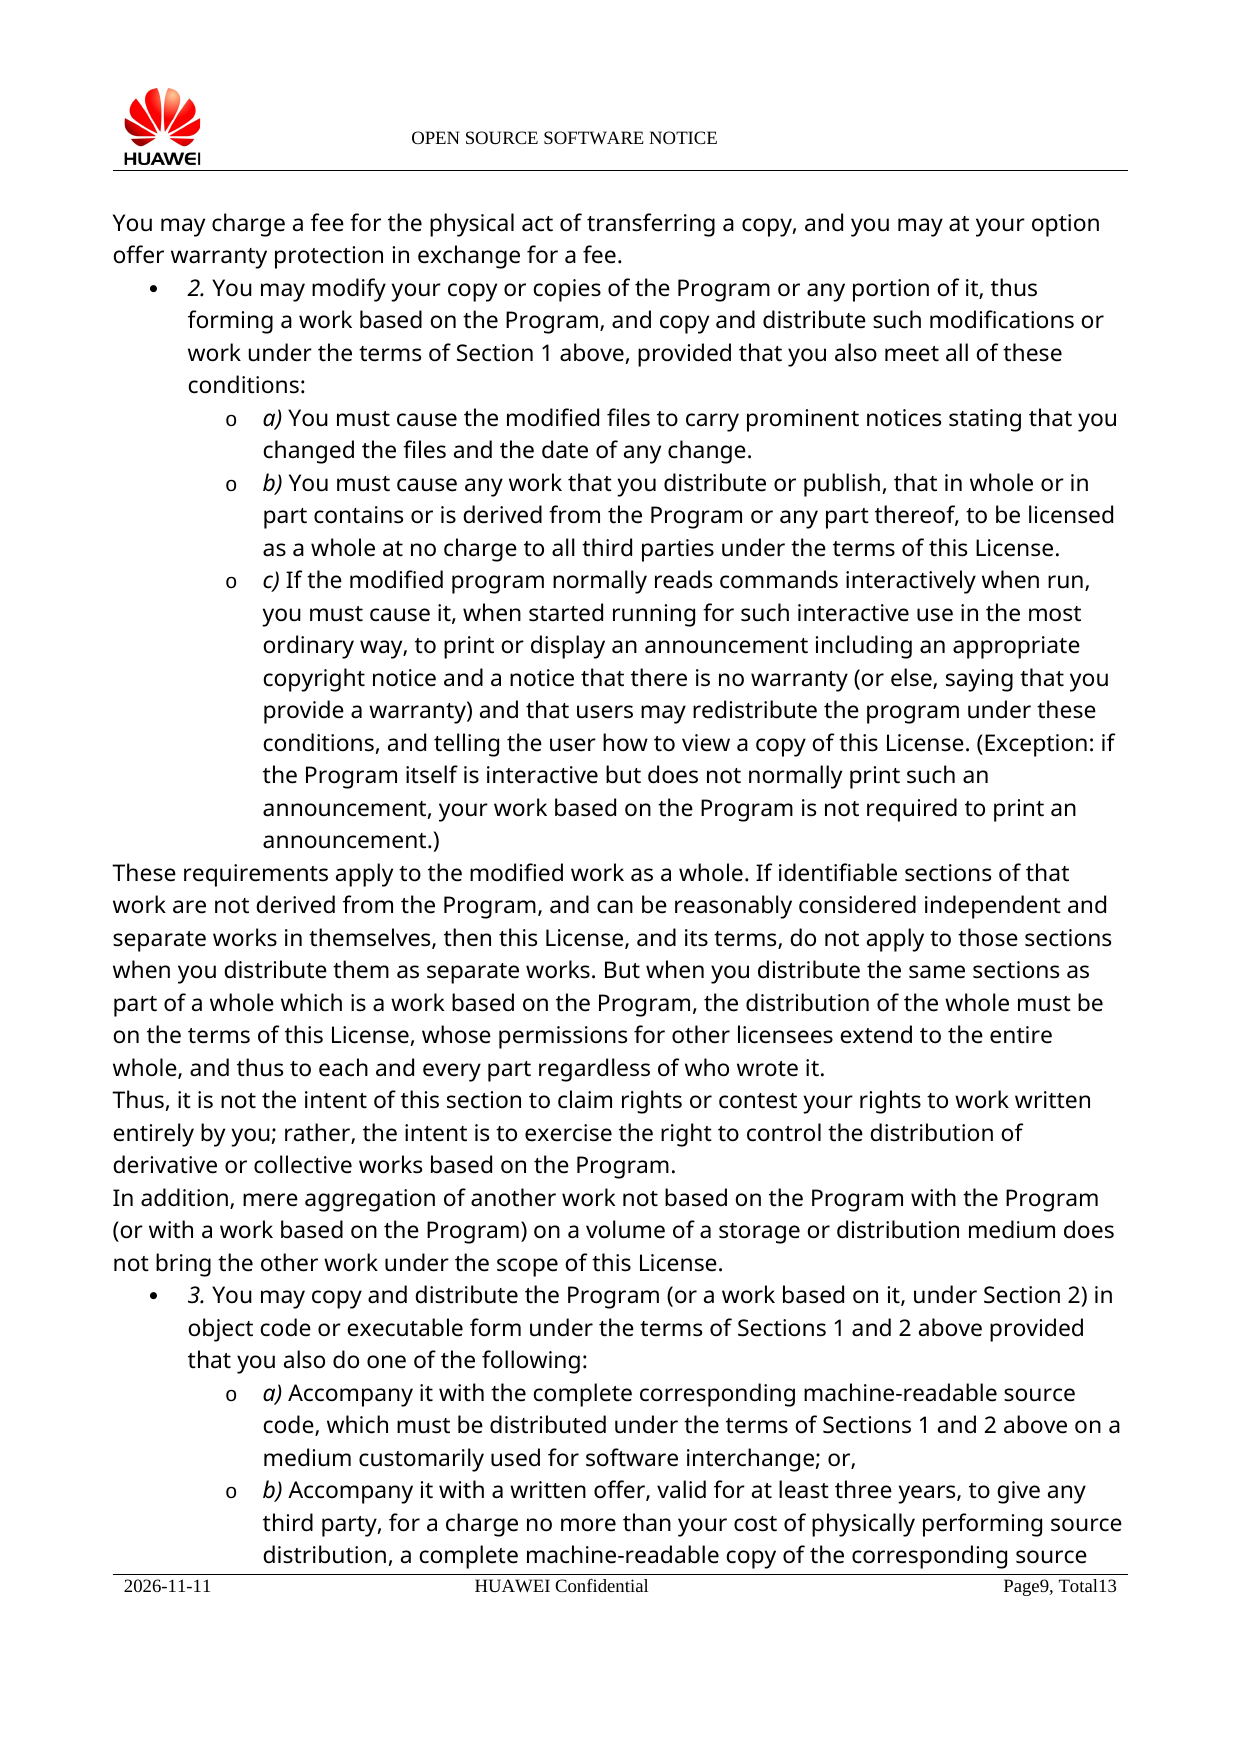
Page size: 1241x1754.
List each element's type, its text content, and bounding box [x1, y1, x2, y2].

list 3. You may copy and distribute the Program (or a work based on it, under Section 2) in object code or executable form under the terms of Sections 1 and 2 above provided that you also do one of the following: [150, 1279, 1128, 1376]
list a) Accompany it with the complete corresponding machine-readable source code, which must be distributed under the terms of Sections 1 and 2 above on a medium customarily used for software interchange; or, [225, 1376, 1128, 1474]
text You may charge a fee for the physical act of transferring a copy, and you may at your option offer warranty protection in exchange for a fee. [112, 206, 1128, 271]
picture [124, 88, 201, 165]
list 2. You may modify your copy or copies of the Program or any portion of it, thus forming a work based on the Program, and copy and distribute such modifications or work under the terms of Section 1 above, provided that you also meet all of these conditions: [150, 271, 1128, 401]
text These requirements apply to the modified work as a whole. If identifiable sections of that work are not derived from the Program, and can be reasonably considered independent and separate works in themselves, then this License, and its terms, do not apply to those sections when you distribute them as separate works. But when you distribute the same sections as part of a whole which is a work based on the Program, the distribution of the whole must be on the terms of this License, whose permissions for other licensees extend to the entire whole, and thus to each and every part regardless of who wrote it. [112, 856, 1128, 1084]
list c) If the modified program normally reads commands interactively when run, you must cause it, when started running for such interactive use in the most ordinary way, to print or display an announcement including an appropriate copyright notice and a notice that there is no warranty (or else, saying that you provide a warranty) and that users may redistribute the program under these conditions, and telling the user how to view a copy of this License. (Exception: if the Program itself is interactive but does not normally print such an announcement, your work based on the Program is not required to print an announcement.) [225, 564, 1128, 856]
list b) You must cause any work that you distribute or publish, that in whole or in part contains or is derived from the Program or any part thereof, to be licensed as a whole at no charge to all third parties under the terms of this License. [225, 466, 1128, 564]
text Thus, it is not the intent of this section to claim rights or contest your rights to work written entirely by you; rather, the intent is to exercise the right to control the distribution of derivative or collective works based on the Program. [112, 1084, 1128, 1181]
text In addition, mere aggregation of another work not based on the Program with the Program (or with a work based on the Program) on a volume of a storage or distribution medium does not bring the other work under the scope of this License. [112, 1181, 1128, 1279]
list a) You must cause the modified files to carry prominent notices stating that you changed the files and the date of any change. [225, 401, 1128, 466]
